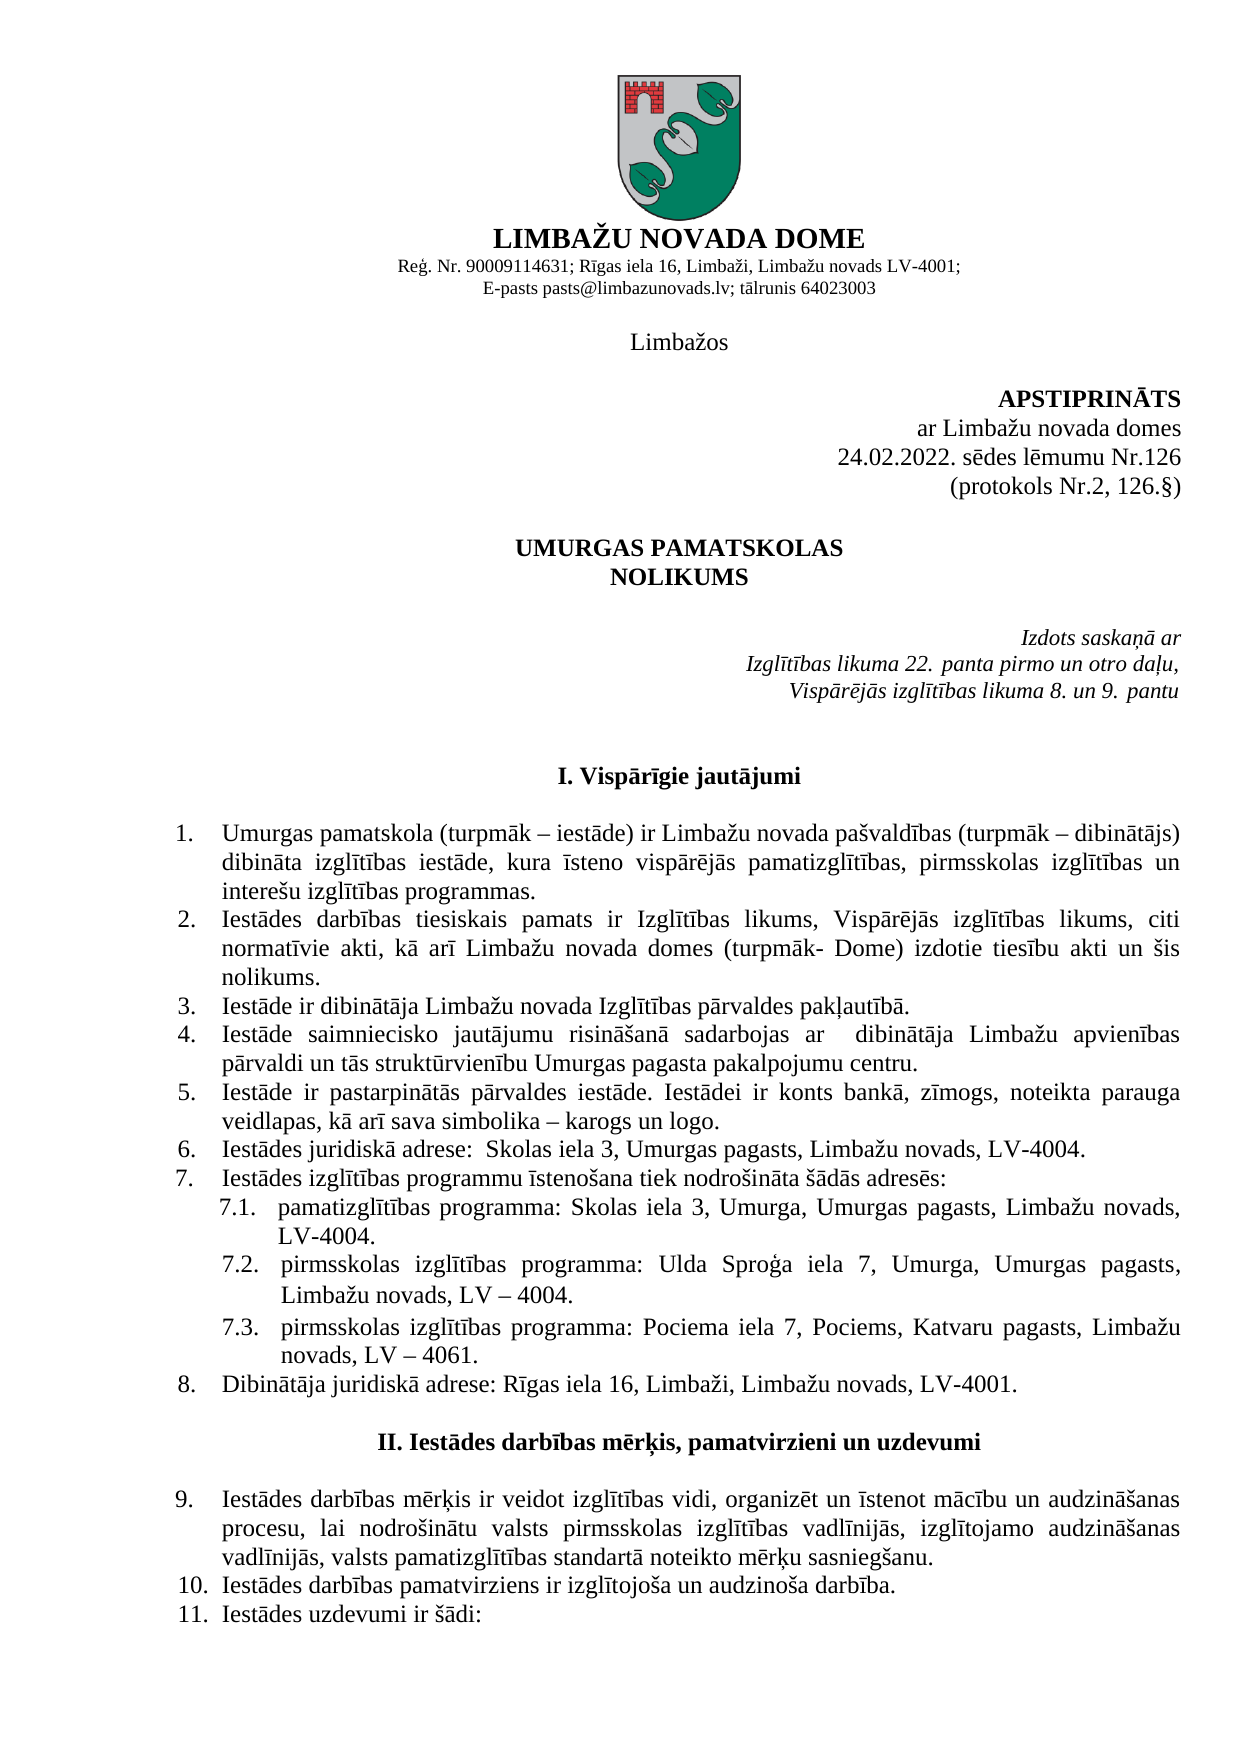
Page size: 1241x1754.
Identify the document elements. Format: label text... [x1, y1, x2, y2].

list Iestāde ir pastarpinātās pārvaldes iestāde. Iestādei ir konts bankā, zīmogs, noteikta parauga veidlapas, kā arī sava simbolika – karogs un logo. [177, 1077, 1181, 1134]
text Izdots saskaņā ar [177, 624, 1181, 651]
text Vispārējās izglītības likuma 8. un 9. pantu [177, 677, 1181, 703]
text (protokols Nr.2, 126.§) [177, 471, 1181, 499]
list Dibinātāja juridiskā adrese: Rīgas iela 16, Limbaži, Limbažu novads, LV-4001. [177, 1369, 1181, 1398]
list pamatizglītības programma: Skolas iela 3, Umurga, Umurgas pagasts, Limbažu novads, LV-4004. [218, 1192, 1181, 1249]
list Iestādes darbības pamatvirziens ir izglītojoša un audzinoša darbība. [177, 1570, 1181, 1599]
text 24.02.2022. sēdes lēmumu Nr.126 [177, 442, 1181, 471]
list pirmsskolas izglītības programma: Pociema iela 7, Pociems, Katvaru pagasts, Limbažu novads, LV – 4061. [222, 1312, 1181, 1369]
list pirmsskolas izglītības programma: Ulda Sproģa iela 7, Umurga, Umurgas pagasts, Limbažu novads, LV – 4004. [222, 1249, 1181, 1309]
text I. Vispārīgie jautājumi [177, 761, 1181, 789]
text ar Limbažu novada domes [177, 413, 1181, 442]
text UMURGAS PAMATSKOLAS [177, 533, 1181, 562]
list Iestāde ir dibinātāja Limbažu novada Izglītības pārvaldes pakļautībā. [177, 991, 1181, 1019]
list Iestādes juridiskā adrese: Skolas iela 3, Umurgas pagasts, Limbažu novads, LV-4004. [177, 1134, 1181, 1163]
list Iestādes izglītības programmu īstenošana tiek nodrošināta šādās adresēs: [175, 1163, 1181, 1192]
text II. Iestādes darbības mērķis, pamatvirzieni un uzdevumi [177, 1427, 1181, 1455]
text Apstiprināts [177, 384, 1181, 413]
text Izglītības likuma 22. panta pirmo un otro daļu, [177, 651, 1181, 677]
list Iestāde saimniecisko jautājumu risināšanā sadarbojas ar dibinātāja Limbažu apvienības pārvaldi un tās struktūrvienību Umurgas pagasta pakalpojumu centru. [177, 1019, 1181, 1077]
list Umurgas pamatskola (turpmāk – iestāde) ir Limbažu novada pašvaldības (turpmāk – dibinātājs) dibināta izglītības iestāde, kura īsteno vispārējās pamatizglītības, pirmsskolas izglītības un interešu izglītības programmas. [175, 818, 1181, 904]
list Iestādes darbības tiesiskais pamats ir Izglītības likums, Vispārējās izglītības likums, citi normatīvie akti, kā arī Limbažu novada domes (turpmāk- Dome) izdotie tiesību akti un šis nolikums. [177, 904, 1181, 991]
list Iestādes darbības mērķis ir veidot izglītības vidi, organizēt un īstenot mācību un audzināšanas procesu, lai nodrošinātu valsts pirmsskolas izglītības vadlīnijās, izglītojamo audzināšanas vadlīnijās, valsts pamatizglītības standartā noteikto mērķu sasniegšanu. [175, 1484, 1181, 1570]
picture [616, 73, 743, 222]
text Limbažos [177, 327, 1181, 356]
list Iestādes uzdevumi ir šādi: [177, 1599, 1181, 1628]
